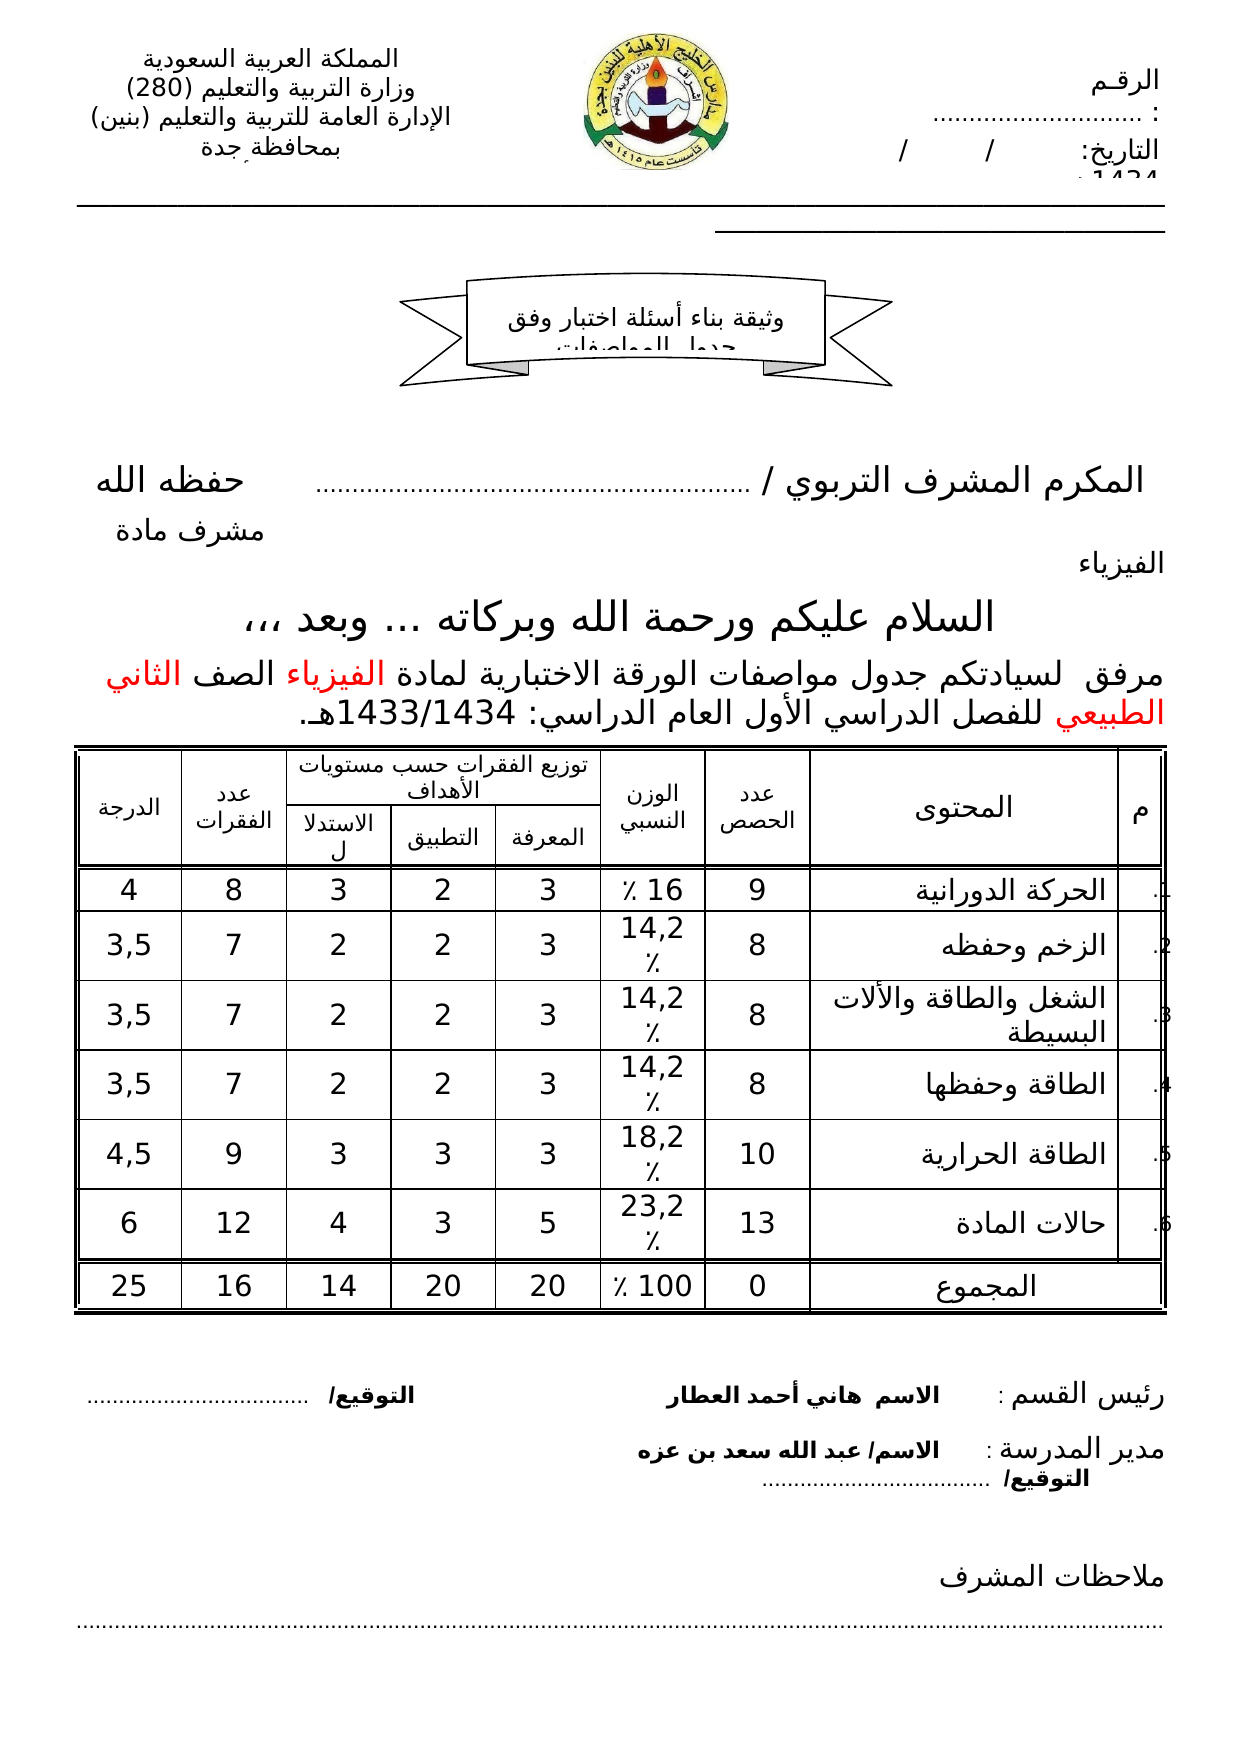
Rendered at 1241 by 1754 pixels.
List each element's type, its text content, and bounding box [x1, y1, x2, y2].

table_cell 2 [392, 981, 495, 1049]
table_cell 13 [706, 1190, 809, 1257]
table_cell 2‚14 ٪ [601, 912, 704, 979]
table_cell [1119, 981, 1160, 1049]
table_cell 5 [496, 1190, 600, 1257]
text رئيس القسم : الاسم هاني أحمد العطار التوقيع/ ................................... [75, 1376, 1165, 1410]
table_cell الطاقة وحفظها [811, 1051, 1117, 1118]
table_cell 8 [706, 1051, 809, 1118]
table_header توزيع الفقرات حسب مستويات الأهداف [287, 751, 600, 804]
table_cell [1119, 870, 1160, 910]
table_cell 2 [392, 1051, 495, 1118]
table_cell 4 [80, 870, 181, 910]
table_cell 12 [182, 1190, 286, 1257]
table_cell الشغل والطاقة والألات البسيطة [811, 981, 1117, 1049]
table_header الدرجة [77, 748, 182, 864]
table_cell المجموع [811, 1258, 1163, 1308]
table_cell 2 [392, 870, 495, 910]
table_cell التطبيق [392, 806, 495, 864]
picture [583, 33, 729, 170]
table_cell 2‚14 ٪ [601, 1051, 704, 1118]
table_cell 5‚3 [80, 981, 181, 1049]
table_cell 50 [182, 1264, 286, 1308]
table_cell 3 [287, 870, 390, 910]
table_cell 3 [496, 1120, 600, 1188]
table_cell 3 [287, 1120, 390, 1188]
table_header عدد الحصص [706, 751, 809, 864]
table_cell 7 [182, 912, 286, 979]
table_cell [1119, 1120, 1160, 1188]
table_cell 3 [496, 912, 600, 979]
table_cell 4 [287, 1190, 390, 1257]
table_cell 3 [392, 1120, 495, 1188]
table_cell 5‚3 [80, 912, 181, 979]
table_cell 7 [182, 981, 286, 1049]
table_cell حالات المادة [811, 1190, 1117, 1257]
table_cell الحركة الدورانية [811, 870, 1117, 910]
table_cell 8 [706, 912, 809, 979]
table_cell [1119, 1051, 1160, 1118]
table_header الوزن النسبي [601, 751, 704, 864]
table_cell [1119, 912, 1160, 979]
table_cell الاستدلال [287, 806, 390, 864]
text مدير المدرسة : الاسم/ عبد الله سعد بن عزه التوقيع/ .................................... [75, 1431, 1165, 1491]
table_cell 2 [392, 912, 495, 979]
table_cell 2‚23 ٪ [601, 1190, 704, 1257]
table_cell 20 [496, 1264, 600, 1308]
table_cell [1119, 1190, 1160, 1257]
table_cell 2 [287, 981, 390, 1049]
table_cell 10 [706, 1120, 809, 1188]
table_cell 25 [77, 1258, 181, 1308]
table_header م [1119, 748, 1163, 864]
table_cell 2‚14 ٪ [601, 981, 704, 1049]
table_header عدد الفقرات [182, 751, 286, 864]
text مرفق لسيادتكم جدول مواصفات الورقة الاختبارية لمادة الفيزياء الصف الثاني الطبيعي للفصل الدراسي الأول العام الدراسي: 1433/1434هـ. [75, 654, 1165, 732]
table_cell 16 [287, 1264, 390, 1308]
table_cell 3 [496, 981, 600, 1049]
table_cell 5‚4 [80, 1120, 181, 1188]
table_cell المعرفة [496, 806, 600, 864]
table_cell 14 [392, 1264, 495, 1308]
table_cell 2 [287, 912, 390, 979]
table_cell 3 [392, 1190, 495, 1257]
table_cell الزخم وحفظه [811, 912, 1117, 979]
table_cell 8 [182, 870, 286, 910]
table_cell 9 [182, 1120, 286, 1188]
table_cell 7 [182, 1051, 286, 1118]
table_cell 2 [287, 1051, 390, 1118]
table_cell 100 ٪ [601, 1264, 704, 1308]
table_cell 3 [496, 1051, 600, 1118]
table_cell 9 [706, 870, 809, 910]
text مشرف مادة الفيزياء [75, 513, 1165, 581]
table_cell 5‚3 [80, 1051, 181, 1118]
text السلام عليكم ورحمة الله وبركاته ... وبعد ،،، [75, 593, 1165, 642]
table_cell 2‚18 ٪ [601, 1120, 704, 1188]
text المكرم المشرف التربوي / ............................................................ حفظه الله [75, 459, 1165, 500]
table_cell 16 ٪ [601, 870, 704, 910]
table_header المحتوى [811, 751, 1117, 864]
table_cell 8 [706, 981, 809, 1049]
table_cell 3 [496, 870, 600, 910]
table_cell 56 [706, 1264, 809, 1308]
table_cell الطاقة الحرارية [811, 1120, 1117, 1188]
table_cell 6 [80, 1190, 181, 1257]
